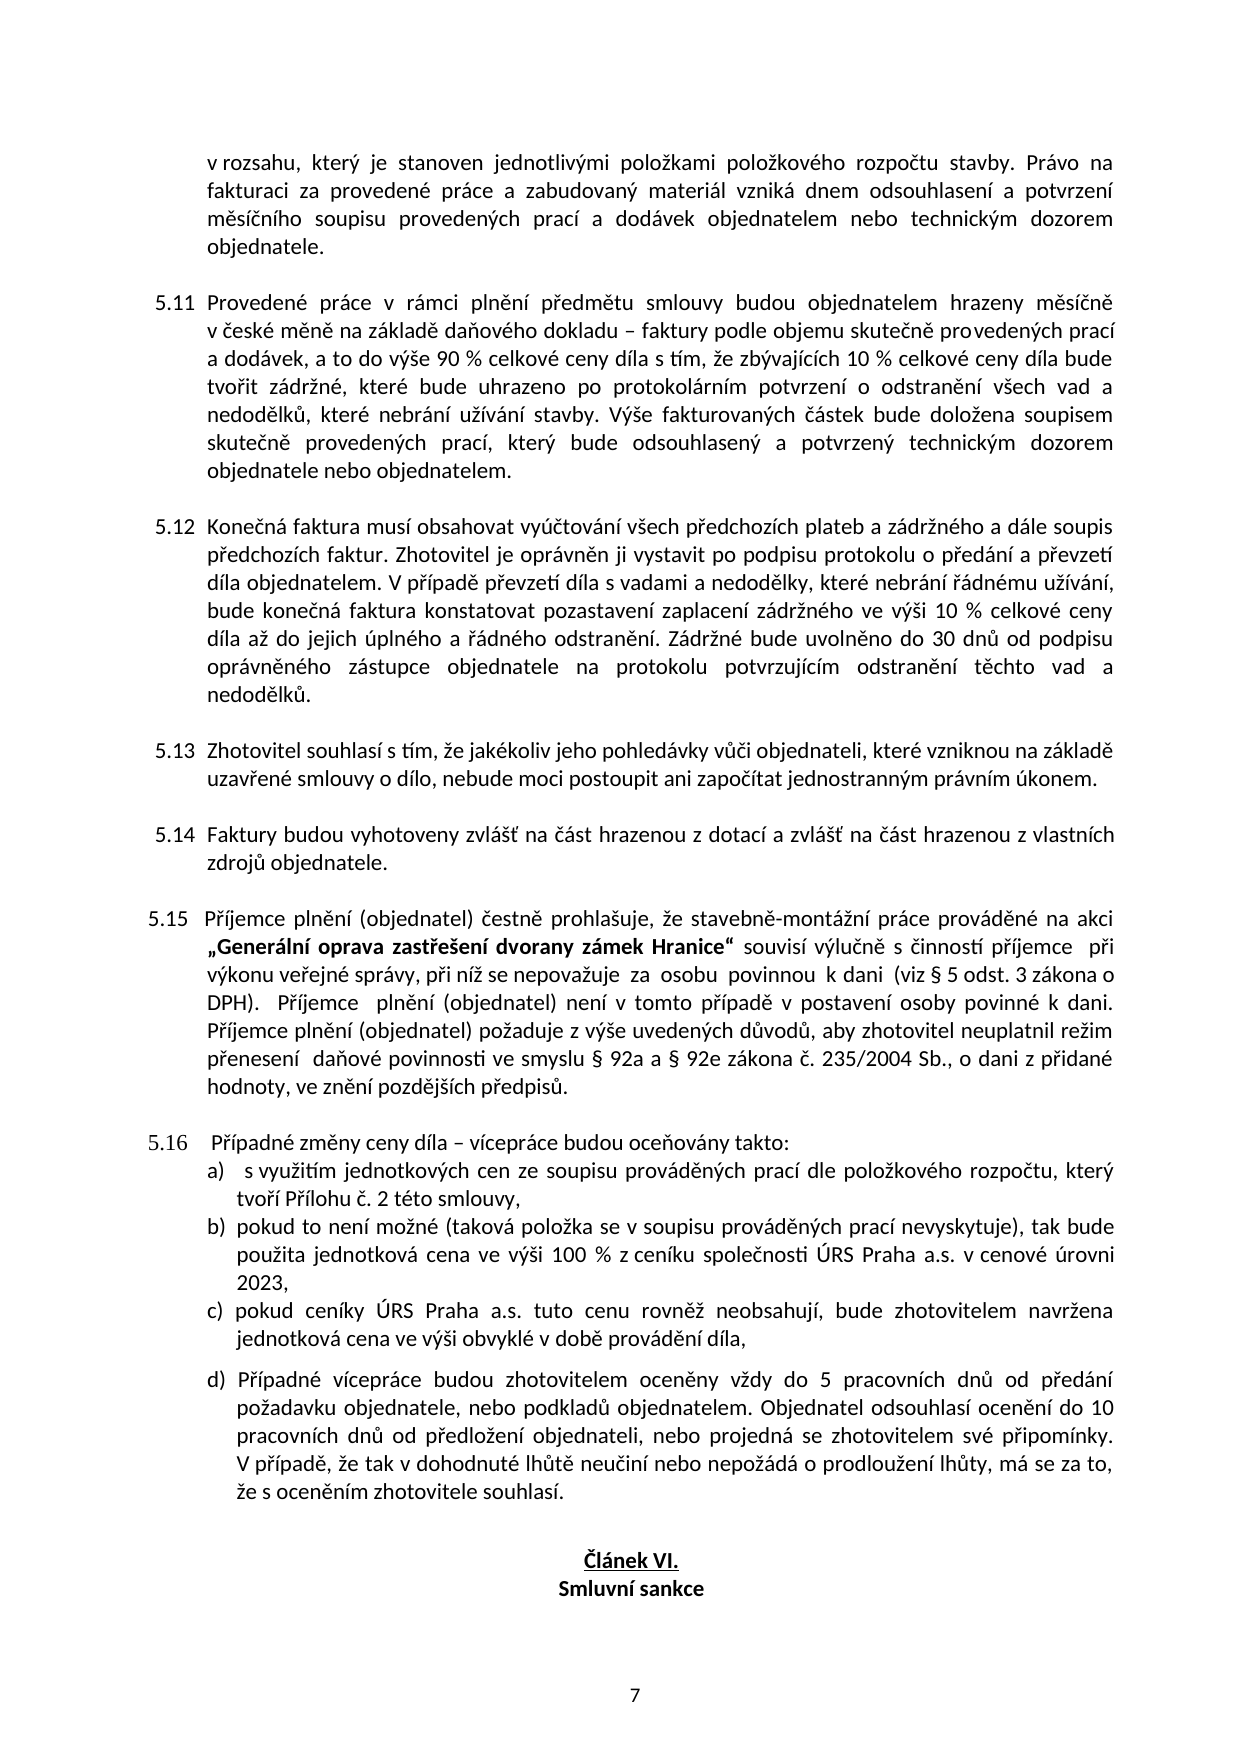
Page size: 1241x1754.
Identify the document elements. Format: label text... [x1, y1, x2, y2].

list Konečná faktura musí obsahovat vyúčtování všech předchozích plateb a zádržného a dále soupis předchozích faktur. Zhotovitel je oprávněn ji vystavit po podpisu protokolu o předání a převzetí díla objednatelem. V případě převzetí díla s vadami a nedodělky, které nebrání řádnému užívání, bude konečná faktura konstatovat pozastavení zaplacení zádržného ve výši 10 % celkové ceny díla až do jejich úplného a řádného odstranění. Zádržné bude uvolněno do 30 dnů od podpisu oprávněného zástupce objednatele na protokolu potvrzujícím odstranění těchto vad a nedodělků. [154, 512, 1115, 708]
list Provedené práce v rámci plnění předmětu smlouvy budou objednatelem hrazeny měsíčně v české měně na základě daňového dokladu – faktury podle objemu skutečně provedených prací a dodávek, a to do výše 90 % celkové ceny díla s tím, že zbývajících 10 % celkové ceny díla bude tvořit zádržné, které bude uhrazeno po protokolárním potvrzení o odstranění všech vad a nedodělků, které nebrání užívání stavby. Výše fakturovaných částek bude doložena soupisem skutečně provedených prací, který bude odsouhlasený a potvrzený technickým dozorem objednatele nebo objednatelem. [154, 288, 1115, 484]
text 5.15 Příjemce plnění (objednatel) čestně prohlašuje, že stavebně-montážní práce prováděné na akci „Generální oprava zastřešení dvorany zámek Hranice“ souvisí výlučně s činností příjemce při výkonu veřejné správy, při níž se nepovažuje za osobu povinnou k dani (viz § 5 odst. 3 zákona o DPH). Příjemce plnění (objednatel) není v tomto případě v postavení osoby povinné k dani. Příjemce plnění (objednatel) požaduje z výše uvedených důvodů, aby zhotovitel neuplatnil režim přenesení daňové povinnosti ve smyslu § 92a a § 92e zákona č. 235/2004 Sb., o dani z přidané hodnoty, ve znění pozdějších předpisů. [148, 904, 1115, 1100]
text a) s využitím jednotkových cen ze soupisu prováděných prací dle položkového rozpočtu, který tvoří Přílohu č. 2 této smlouvy, [207, 1156, 1115, 1212]
list Faktury budou vyhotoveny zvlášť na část hrazenou z dotací a zvlášť na část hrazenou z vlastních zdrojů objednatele. [154, 820, 1115, 876]
text b) pokud to není možné (taková položka se v soupisu prováděných prací nevyskytuje), tak bude použita jednotková cena ve výši 100 % z ceníku společnosti ÚRS Praha a.s. v cenové úrovni 2023, [207, 1212, 1115, 1297]
text Článek VI. [148, 1546, 1115, 1574]
text c) pokud ceníky ÚRS Praha a.s. tuto cenu rovněž neobsahují, bude zhotovitelem navržena jednotková cena ve výši obvyklé v době provádění díla, [207, 1297, 1115, 1353]
list Zhotovitel souhlasí s tím, že jakékoliv jeho pohledávky vůči objednateli, které vzniknou na základě uzavřené smlouvy o dílo, nebude moci postoupit ani započítat jednostranným právním úkonem. [154, 736, 1115, 792]
text Smluvní sankce [148, 1574, 1115, 1602]
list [154, 148, 1115, 260]
text d) Případné vícepráce budou zhotovitelem oceněny vždy do 5 pracovních dnů od předání požadavku objednatele, nebo podkladů objednatelem. Objednatel odsouhlasí ocenění do 10 pracovních dnů od předložení objednateli, nebo projedná se zhotovitelem své připomínky. V případě, že tak v dohodnuté lhůtě neučiní nebo nepožádá o prodloužení lhůty, má se za to, že s oceněním zhotovitele souhlasí. [207, 1365, 1115, 1505]
text 5.16 Případné změny ceny díla – vícepráce budou oceňovány takto: [148, 1128, 1115, 1156]
